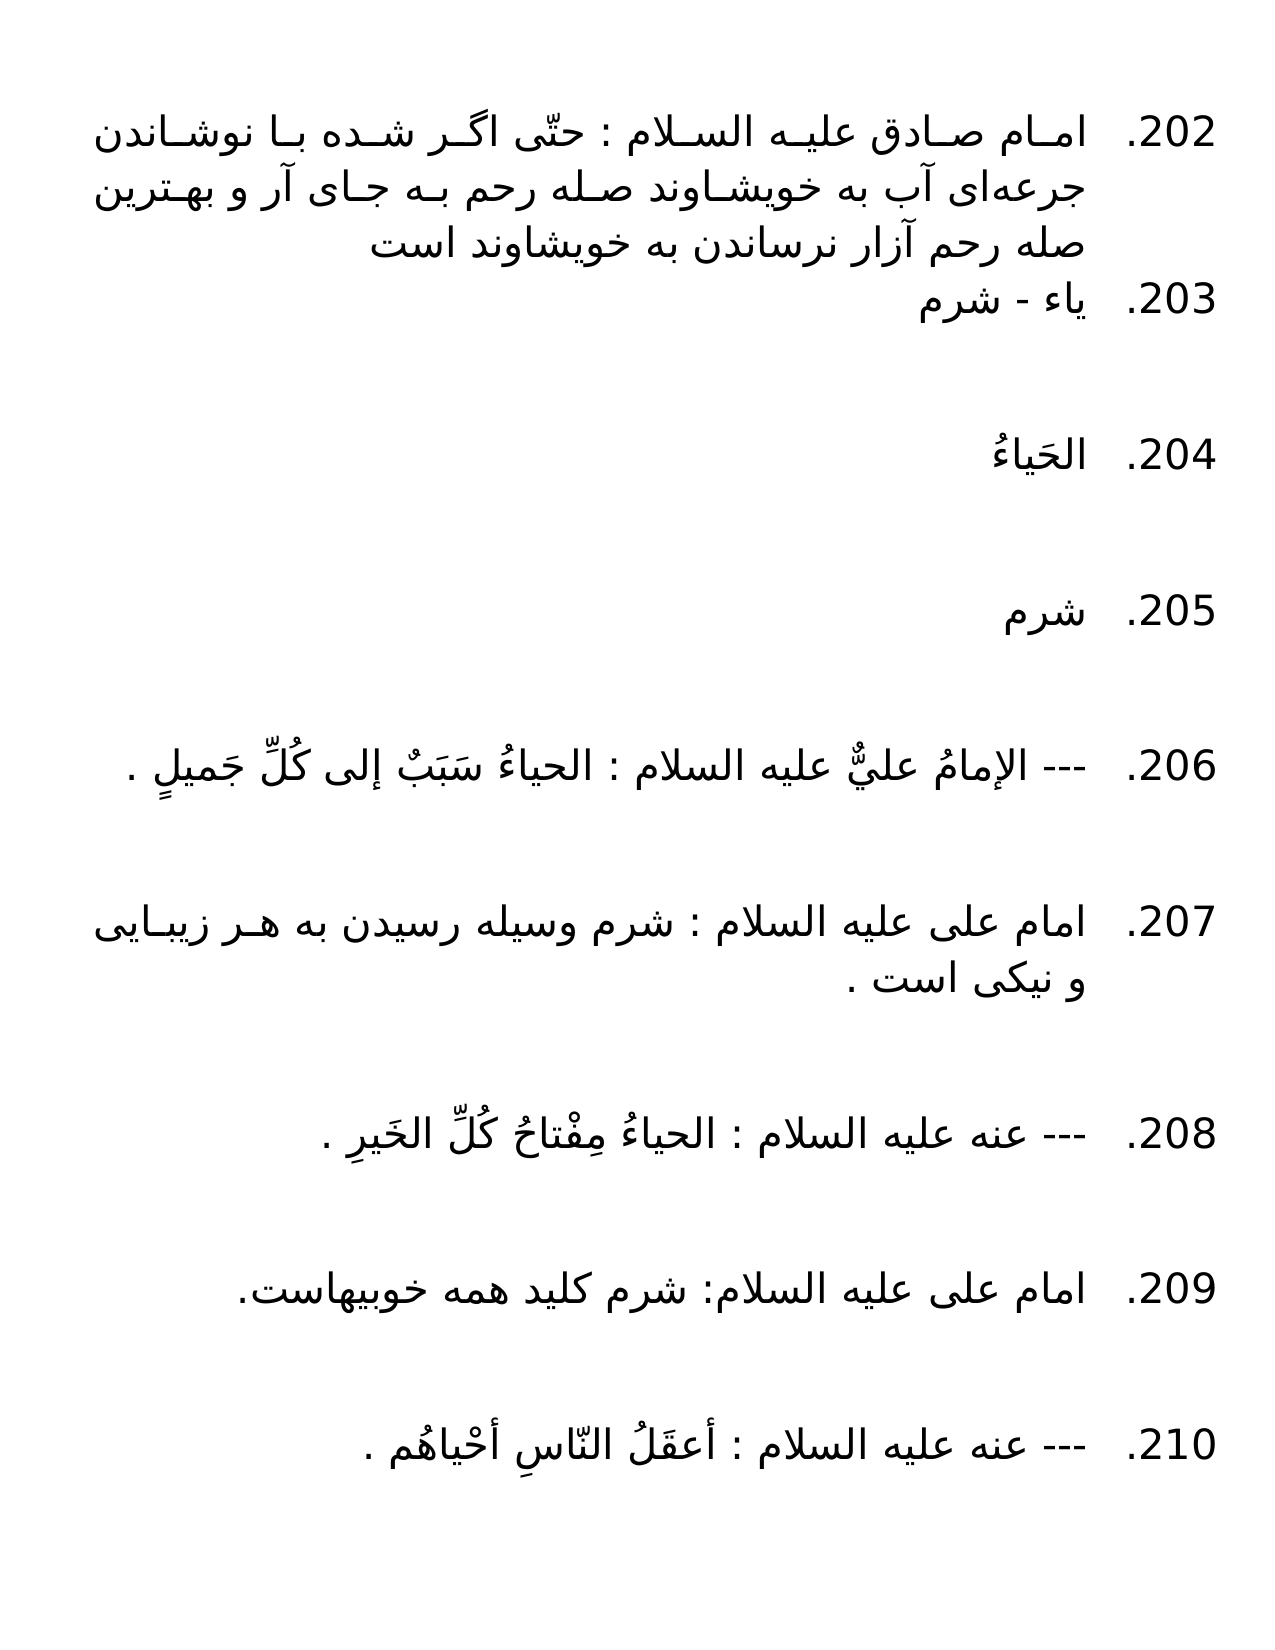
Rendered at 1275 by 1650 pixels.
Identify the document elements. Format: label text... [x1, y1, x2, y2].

list شرم‏ [94, 586, 1125, 635]
list امام على عليه السلام: شرم‏ كليد همه‏ خوبيهاست. [94, 1265, 1125, 1314]
list --- الإمامُ عليٌّ عليه السلام : الحياءُ سَبَبٌ إلى‏ كُلِّ جَميلٍ . [94, 742, 1125, 791]
list --- عنه عليه السلام : الحياءُ مِفْتاحُ كُلِّ الخَيرِ . [94, 1109, 1125, 1158]
list الحَياءُ [94, 430, 1125, 479]
list --- عنه عليه السلام : أعقَلُ النّاسِ أحْياهُم . [94, 1421, 1125, 1470]
list ياء - شرم‏ [94, 274, 1125, 323]
list امام صادق عليه السلام : حتّى اگر شده با نوشاندن جرعه‌‏اى آب به خويشاوند صله رحم به جاى آر و بهترين صله رحم آزار نرساندن به خويشاوند است [94, 107, 1125, 267]
list امام على عليه السلام : شرم وسيله رسيدن به هر زيبايى و نيكى است . [94, 898, 1125, 1002]
